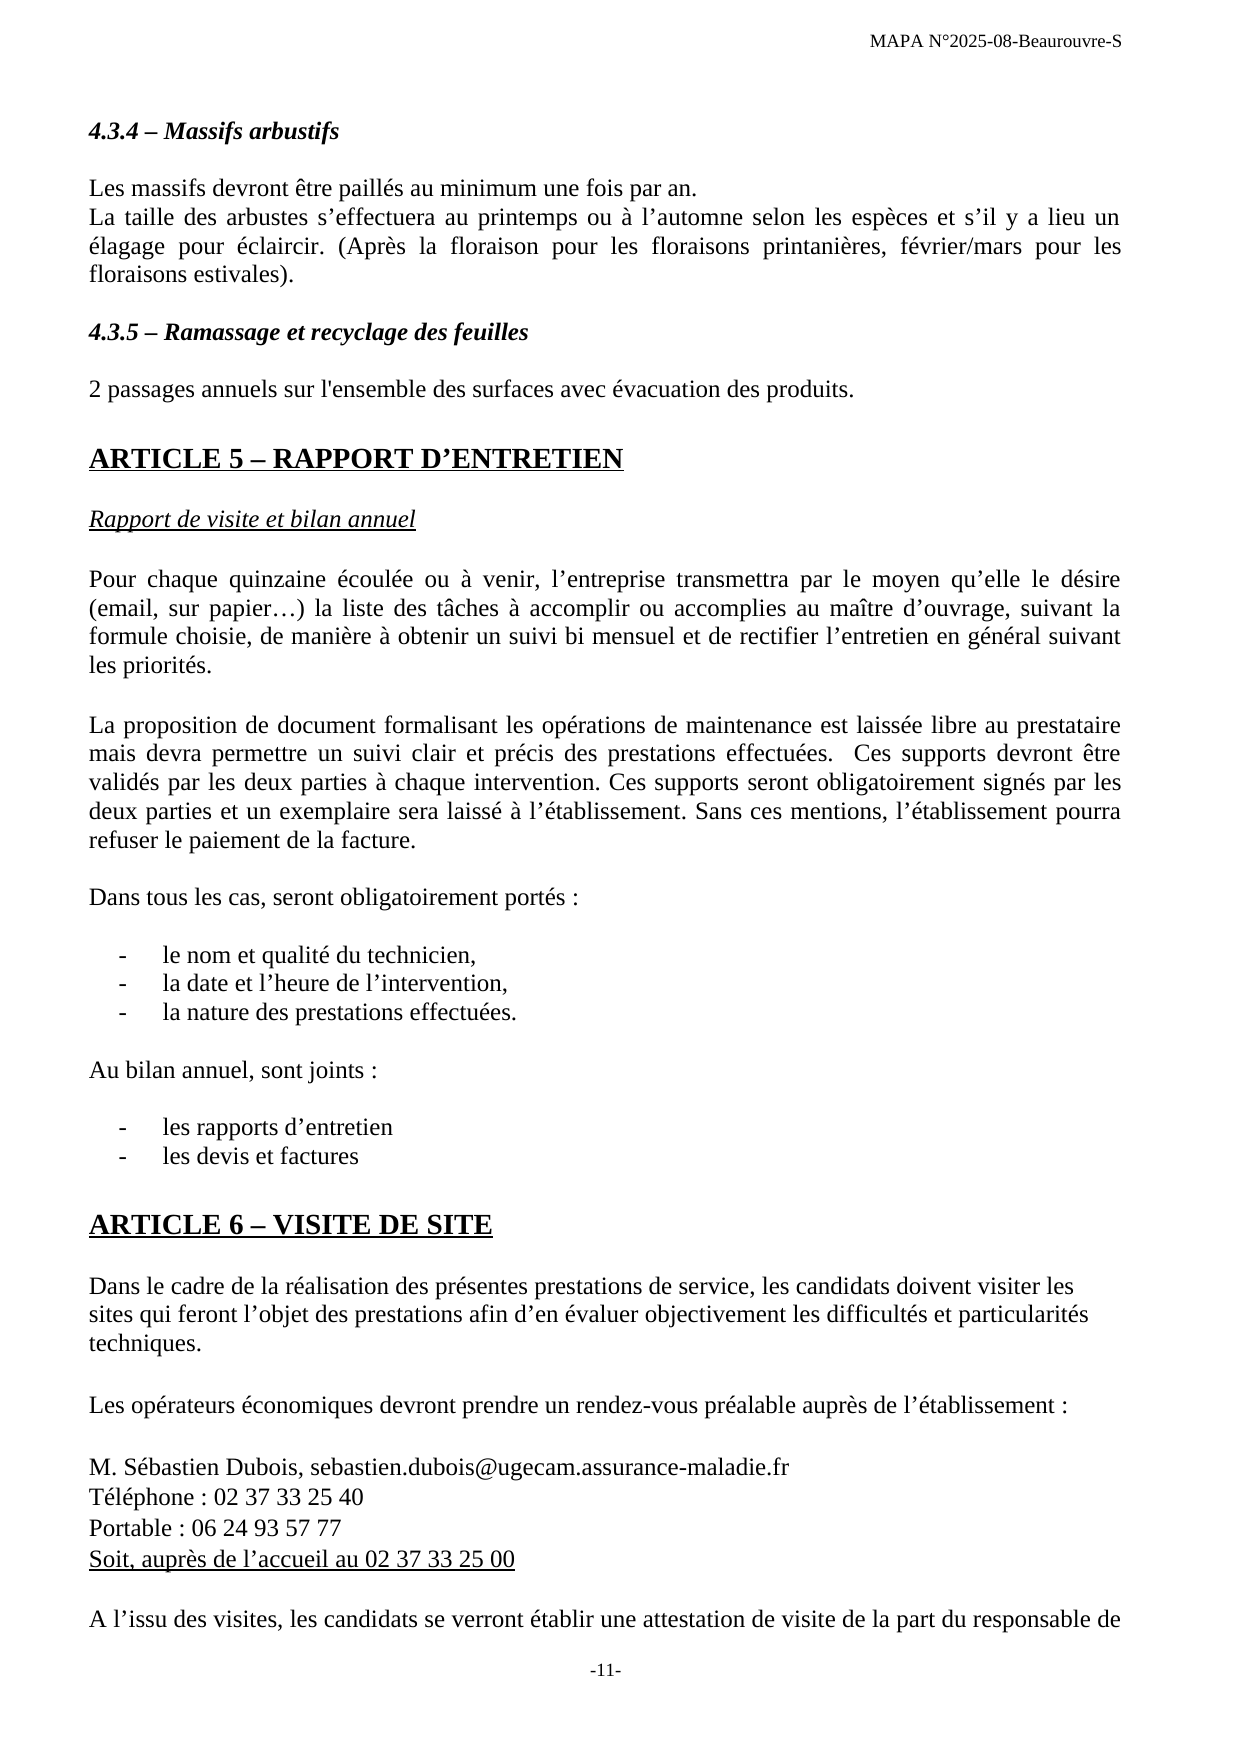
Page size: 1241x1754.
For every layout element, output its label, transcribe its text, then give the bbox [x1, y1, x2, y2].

text Portable : 06 24 93 57 77 [89, 1513, 1122, 1542]
text Pour chaque quinzaine écoulée ou à venir, l’entreprise transmettra par le moyen qu’elle le désire (email, sur papier…) la liste des tâches à accomplir ou accomplies au maître d’ouvrage, suivant la formule choisie, de manière à obtenir un suivi bi mensuel et de rectifier l’entretien en général suivant les priorités. [89, 564, 1122, 679]
text La proposition de document formalisant les opérations de maintenance est laissée libre au prestataire mais devra permettre un suivi clair et précis des prestations effectuées. Ces supports devront être validés par les deux parties à chaque intervention. Ces supports seront obligatoirement signés par les deux parties et un exemplaire sera laissé à l’établissement. Sans ces mentions, l’établissement pourra refuser le paiement de la facture. [89, 710, 1122, 853]
subtitle ARTICLE 5 – RAPPORT D’ENTRETIEN [89, 441, 1122, 474]
text Téléphone : 02 37 33 25 40 [89, 1482, 1122, 1511]
text La taille des arbustes s’effectuera au printemps ou à l’automne selon les espèces et s’il y a lieu un élagage pour éclaircir. (Après la floraison pour les floraisons printanières, février/mars pour les floraisons estivales). [89, 202, 1122, 288]
list la date et l’heure de l’intervention, [89, 968, 1122, 997]
text - les devis et factures [89, 1141, 1122, 1170]
text Les massifs devront être paillés au minimum une fois par an. [89, 173, 1122, 202]
text Soit, auprès de l’accueil au 02 37 33 25 00 [89, 1544, 1122, 1573]
text Rapport de visite et bilan annuel [89, 504, 1122, 533]
list le nom et qualité du technicien, [89, 940, 1122, 968]
text - les rapports d’entretien [89, 1112, 1122, 1141]
text Dans le cadre de la réalisation des présentes prestations de service, les candidats doivent visiter les sites qui feront l’objet des prestations afin d’en évaluer objectivement les difficultés et particularités techniques. [89, 1271, 1122, 1357]
text M. Sébastien Dubois, sebastien.dubois@ugecam.assurance-maladie.fr [89, 1452, 1122, 1480]
subtitle ARTICLE 6 – VISITE DE SITE [89, 1207, 1122, 1241]
text Dans tous les cas, seront obligatoirement portés : [89, 882, 1122, 911]
text 4.3.4 – Massifs arbustifs [89, 116, 1122, 144]
text 4.3.5 – Ramassage et recyclage des feuilles [89, 317, 1122, 346]
list la nature des prestations effectuées. [89, 997, 1122, 1026]
text 2 passages annuels sur l'ensemble des surfaces avec évacuation des produits. [89, 374, 1122, 403]
text Au bilan annuel, sont joints : [89, 1055, 1122, 1083]
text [89, 1604, 1122, 1632]
text Les opérateurs économiques devront prendre un rendez-vous préalable auprès de l’établissement : [89, 1390, 1122, 1419]
